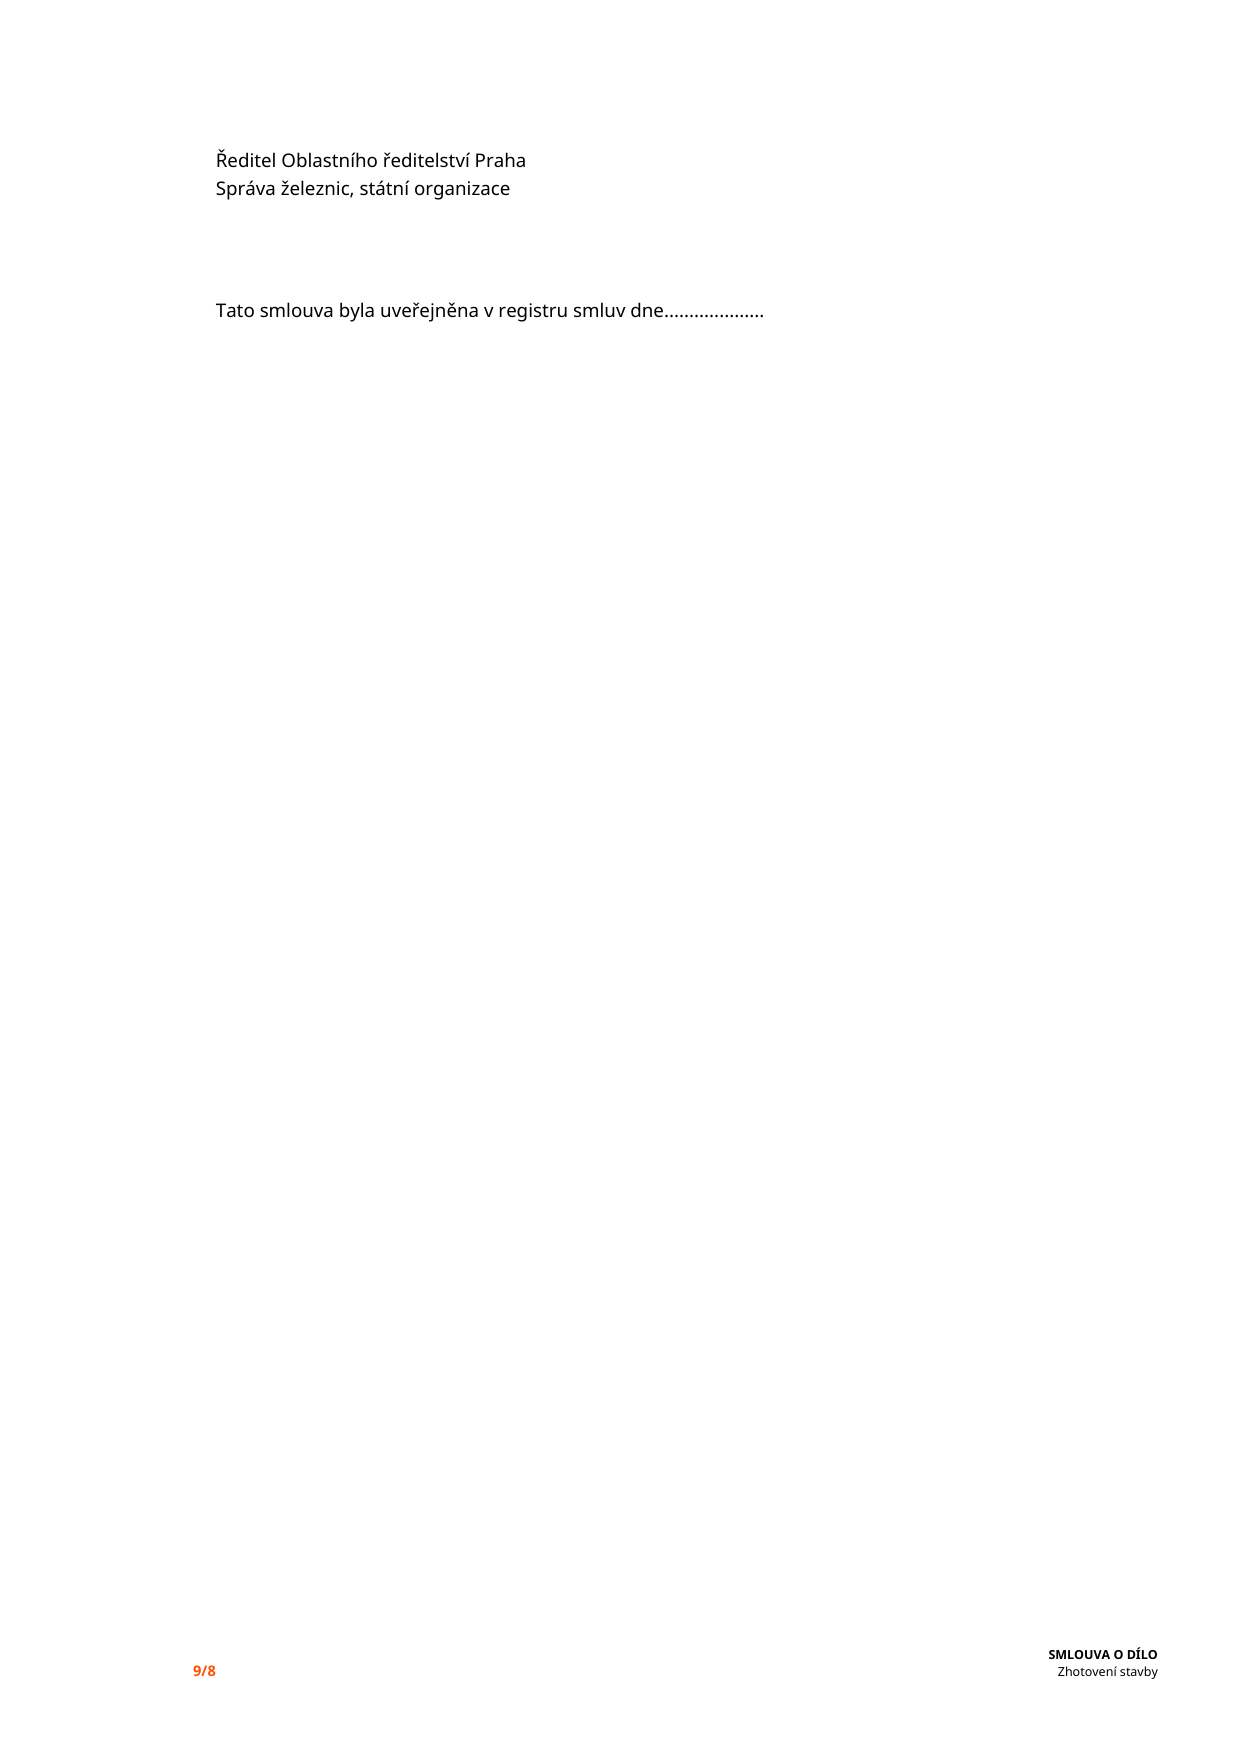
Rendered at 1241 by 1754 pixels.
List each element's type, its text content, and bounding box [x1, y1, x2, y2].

text Ředitel Oblastního ředitelství Praha [216, 147, 1093, 173]
text Správa železnic, státní organizace [216, 176, 1093, 201]
text Tato smlouva byla uveřejněna v registru smluv dne.................... [216, 297, 1093, 323]
